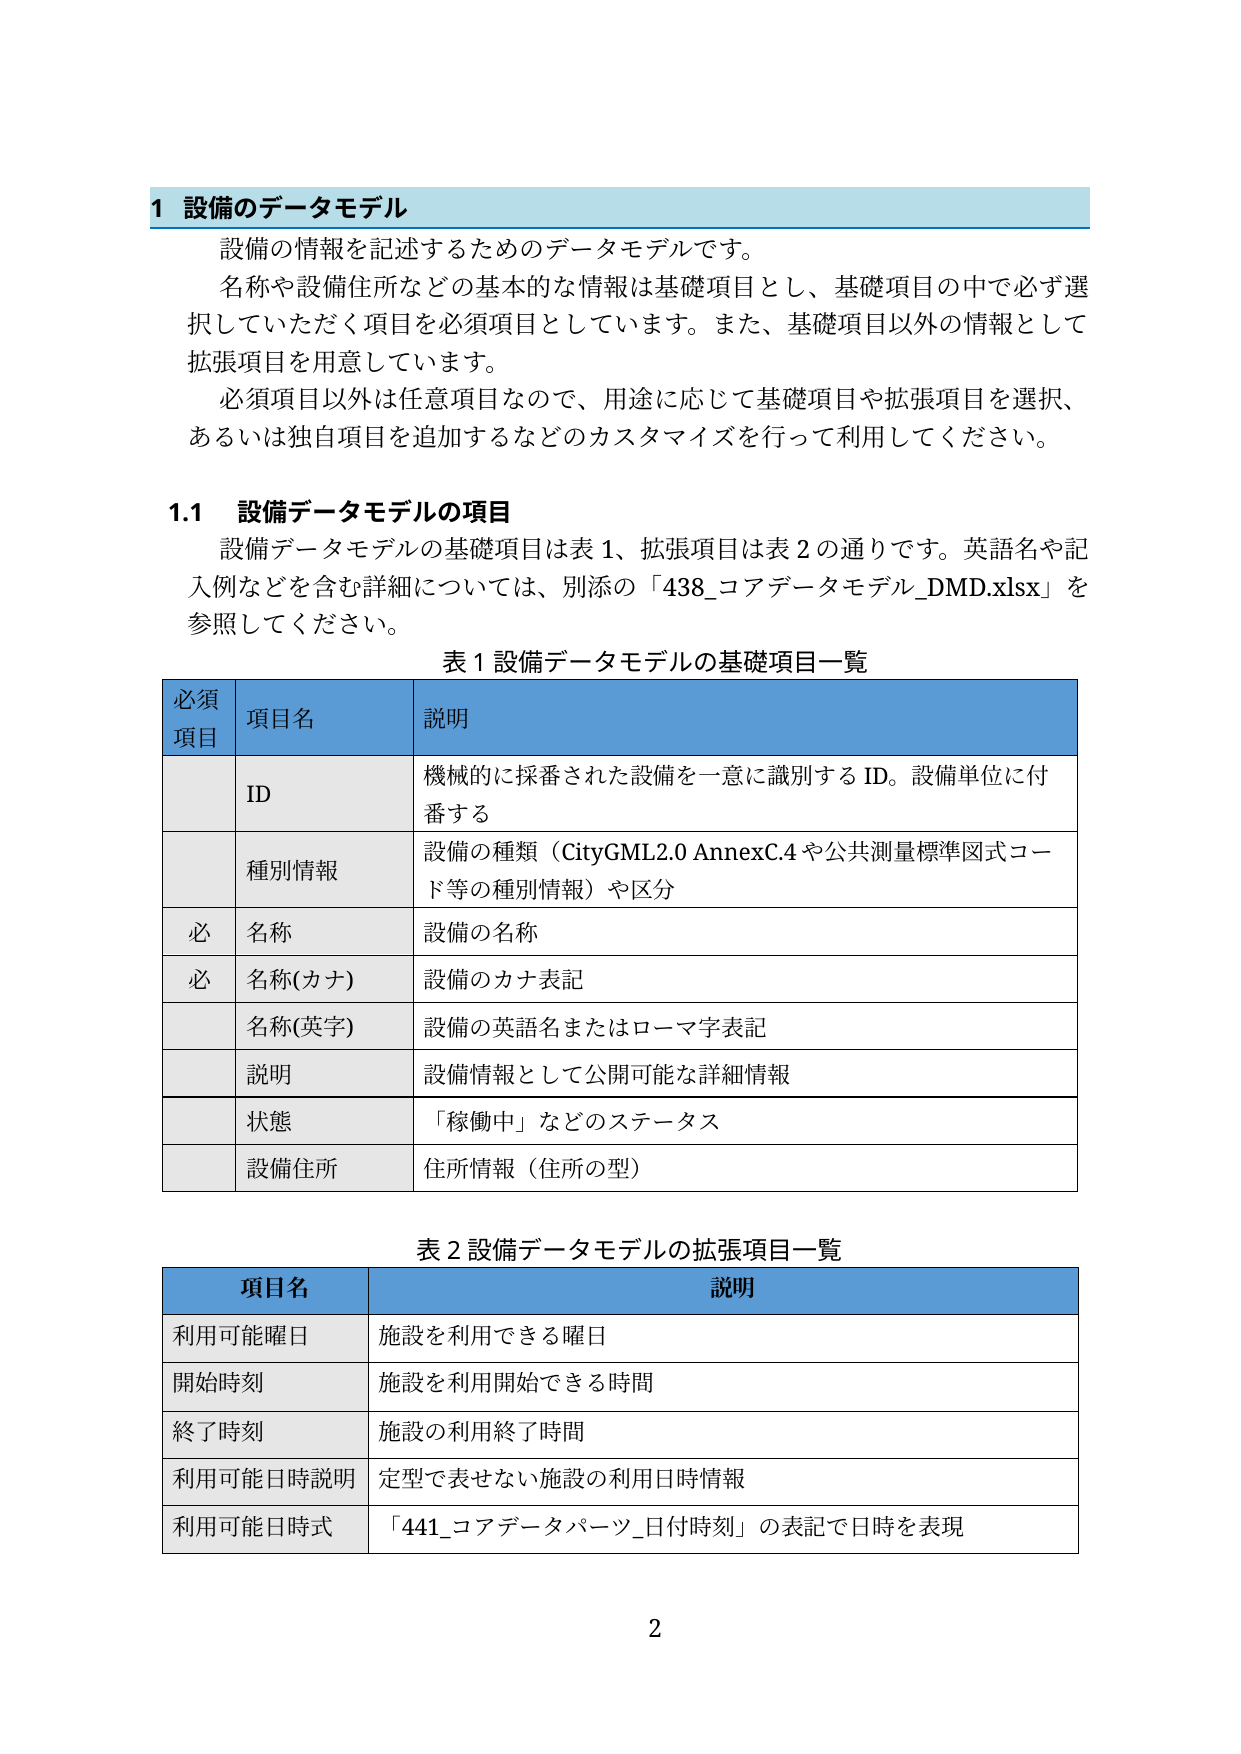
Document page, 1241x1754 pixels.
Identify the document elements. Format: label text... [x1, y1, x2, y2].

table_header 説明 [369, 1268, 1078, 1314]
table_cell [163, 1003, 235, 1049]
table_cell [163, 832, 235, 907]
table_cell 設備のカナ表記 [414, 956, 1077, 1002]
table_cell 開始時刻 [163, 1363, 368, 1411]
table_header 項目名 [163, 1268, 368, 1314]
table_cell [163, 756, 235, 831]
table_header 説明 [414, 680, 1077, 755]
table_cell 設備の種類（CityGML2.0 AnnexC.4や公共測量標準図式コード等の種別情報）や区分 [414, 832, 1077, 907]
table_cell 設備住所 [236, 1145, 413, 1191]
table_cell 施設を利用できる曜日 [369, 1315, 1078, 1362]
table_cell [163, 1145, 235, 1191]
table_cell 機械的に採番された設備を一意に識別するID。設備単位に付番する [414, 756, 1077, 831]
text 表2 設備データモデルの拡張項目一覧 [169, 1229, 1090, 1267]
table_cell 名称(英字) [236, 1003, 413, 1049]
text 必須項目以外は任意項目なので、用途に応じて基礎項目や拡張項目を選択、あるいは独自項目を追加するなどのカスタマイズを行って利用してください。 [187, 379, 1090, 454]
table_header 必須項目 [163, 680, 235, 755]
table_cell 「稼働中」などのステータス [414, 1098, 1077, 1144]
text 表1 設備データモデルの基礎項目一覧 [187, 642, 1090, 679]
subtitle 設備のデータモデル [150, 187, 1090, 227]
text 名称や設備住所などの基本的な情報は基礎項目とし、基礎項目の中で必ず選択していただく項目を必須項目としています。また、基礎項目以外の情報として拡張項目を用意しています。 [187, 267, 1090, 379]
table_cell [163, 1050, 235, 1096]
table_cell 利用可能曜日 [163, 1315, 368, 1362]
table_cell 施設を利用開始できる時間 [369, 1363, 1078, 1411]
table_cell 設備の英語名またはローマ字表記 [414, 1003, 1077, 1049]
table_cell 必 [163, 908, 235, 954]
table_cell 説明 [236, 1050, 413, 1096]
table_cell 利用可能日時説明 [163, 1459, 368, 1505]
table_cell ID [236, 756, 413, 831]
table_cell 施設の利用終了時間 [369, 1412, 1078, 1458]
table_cell 状態 [236, 1098, 413, 1144]
table_cell 終了時刻 [163, 1412, 368, 1458]
text 設備の情報を記述するためのデータモデルです。 [187, 229, 1090, 267]
table_cell 「441_コアデータパーツ_日付時刻」の表記で日時を表現 [369, 1506, 1078, 1553]
table_cell 必 [163, 956, 235, 1002]
text 設備データモデルの基礎項目は表1、拡張項目は表2の通りです。英語名や記入例などを含む詳細については、別添の「438_コアデータモデル_DMD.xlsx」を参照してください。 [187, 529, 1090, 642]
table_cell 定型で表せない施設の利用日時情報 [369, 1459, 1078, 1505]
table_cell 設備情報として公開可能な詳細情報 [414, 1050, 1077, 1096]
table_cell 名称 [236, 908, 413, 954]
table_cell 種別情報 [236, 832, 413, 907]
table_cell 名称(カナ) [236, 956, 413, 1002]
table_cell 利用可能日時式 [163, 1506, 368, 1553]
table_cell 住所情報（住所の型） [414, 1145, 1077, 1191]
table_cell [163, 1098, 235, 1144]
table_cell 設備の名称 [414, 908, 1077, 954]
subtitle 設備データモデルの項目 [168, 492, 1090, 529]
table_header 項目名 [236, 680, 413, 755]
